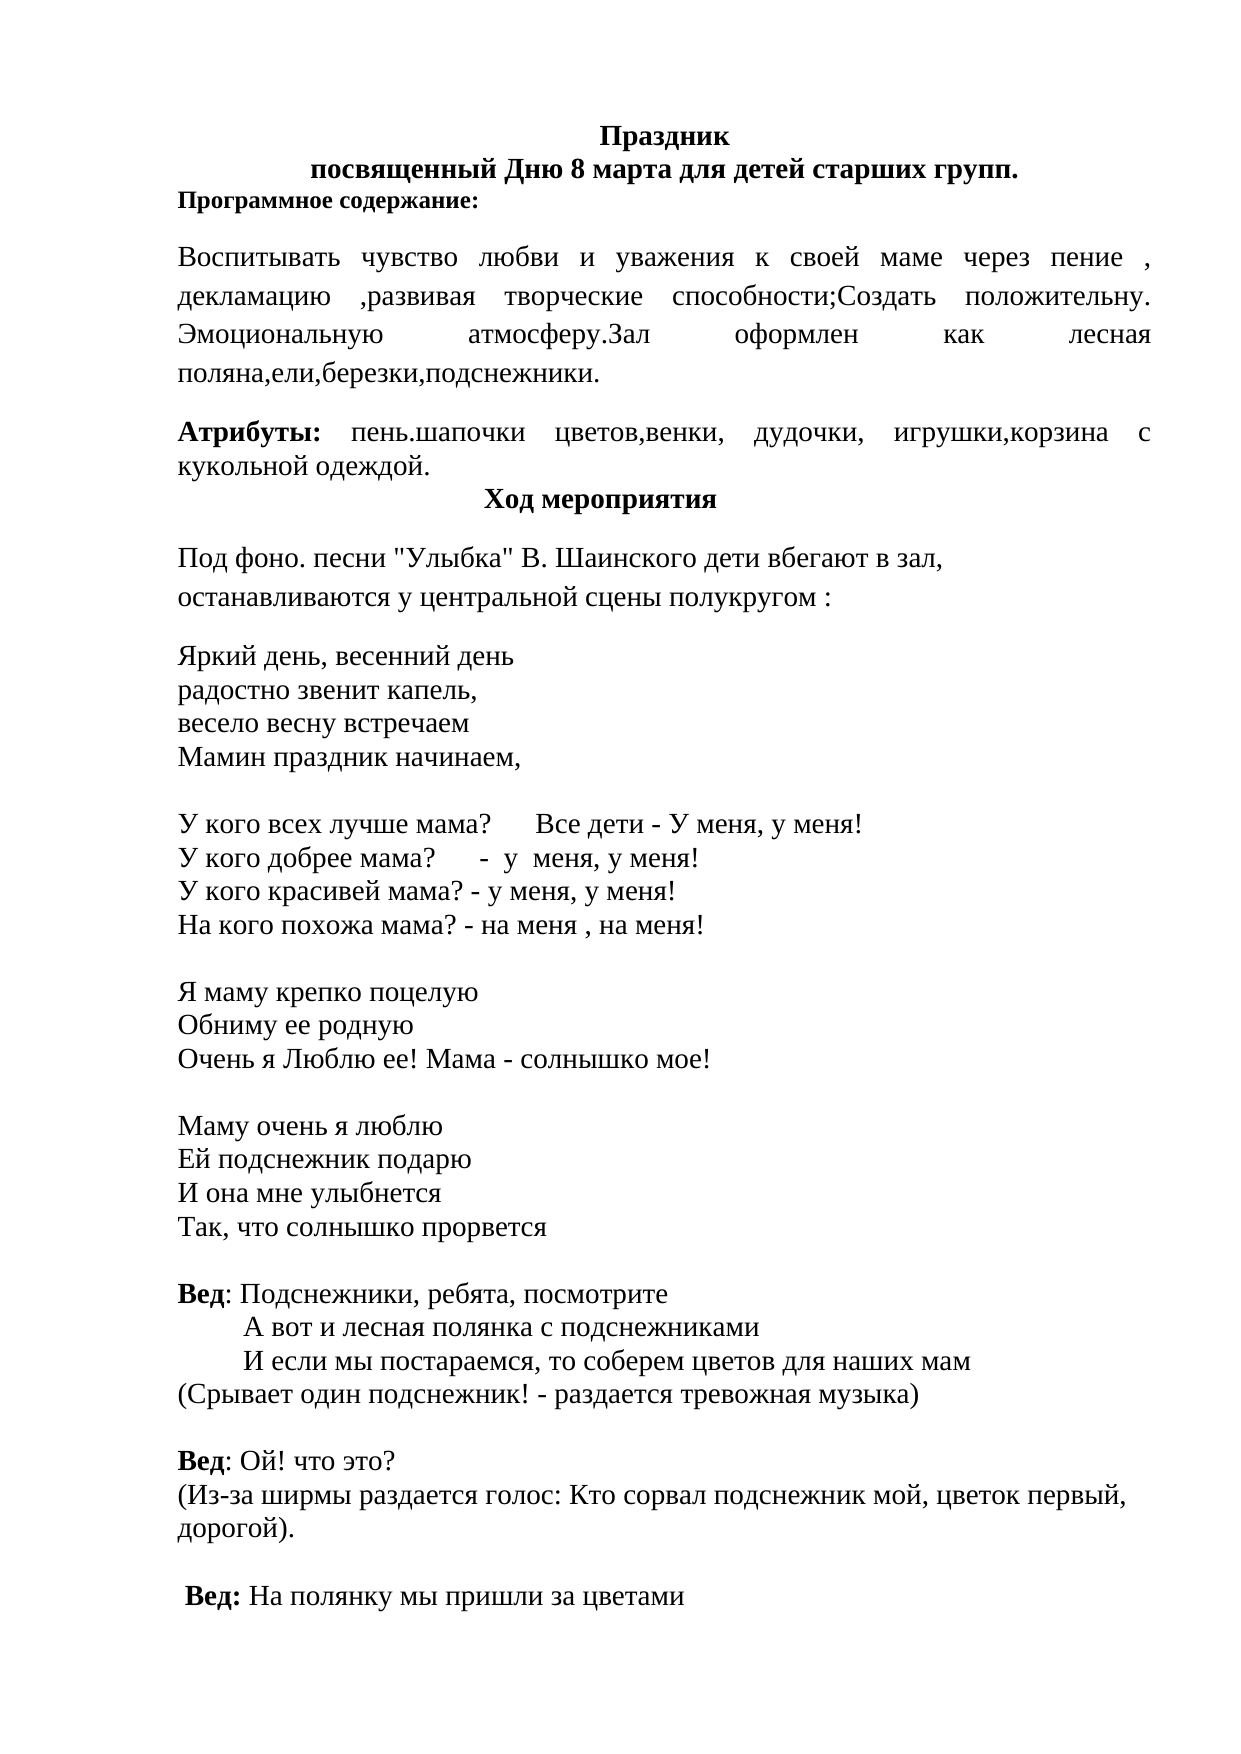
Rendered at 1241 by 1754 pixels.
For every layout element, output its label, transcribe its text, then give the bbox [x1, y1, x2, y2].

text У кого добрее мама? - у меня, у меня! [177, 840, 1152, 873]
text У кого всех лучше мама? Все дети - У меня, у меня! [177, 806, 1152, 840]
text весело весну встречаем [177, 706, 1152, 739]
text На кого похожа мама? - на меня , на меня! [177, 907, 1152, 940]
text Так, что солнышко прорвется [177, 1209, 1152, 1242]
text (Из-за ширмы раздается голос: Кто сорвал подснежник мой, цветок первый, дорогой). [177, 1477, 1152, 1544]
text Вед: Подснежники, ребята, посмотрите [177, 1276, 1152, 1309]
text посвященный Дню 8 марта для детей старших групп. [177, 152, 1152, 185]
text Обниму ее родную [177, 1007, 1152, 1041]
text Атрибуты: пень.шапочки цветов,венки, дудочки, игрушки,корзина с кукольной одеждой. [177, 414, 1152, 481]
text Очень я Люблю ее! Мама - солнышко мое! [177, 1041, 1152, 1074]
text Маму очень я люблю [177, 1108, 1152, 1142]
text (Срывает один подснежник! - раздается тревожная музыка) [177, 1376, 1152, 1410]
text Воспитывать чувство любви и уважения к своей маме через пение , декламацию ,развивая творческие способности;Создать положительну. Эмоциональную атмосферу.Зал оформлен как лесная поляна,ели,березки,подснежники. [177, 239, 1152, 388]
text И если мы постараемся, то соберем цветов для наших мам [177, 1343, 1152, 1376]
text Мамин праздник начинаем, [177, 739, 1152, 773]
text Яркий день, весенний день [177, 638, 1152, 672]
text Я маму крепко поцелую [177, 974, 1152, 1007]
text Вед: На полянку мы пришли за цветами [177, 1578, 1152, 1611]
text У кого красивей мама? - у меня, у меня! [177, 873, 1152, 907]
text Вед: Ой! что это? [177, 1443, 1152, 1477]
text Ей подснежник подарю [177, 1142, 1152, 1175]
text радостно звенит капель, [177, 672, 1152, 706]
text Праздник [177, 118, 1152, 152]
text Программное содержание: [177, 185, 1152, 214]
text Ход мероприятия [177, 481, 1152, 515]
text А вот и лесная полянка с подснежниками [177, 1309, 1152, 1343]
text И она мне улыбнется [177, 1175, 1152, 1209]
text Под фоно. песни "Улыбка" В. Шаинского дети вбегают в зал, останавливаются у центральной сцены полукругом : [177, 541, 1152, 613]
